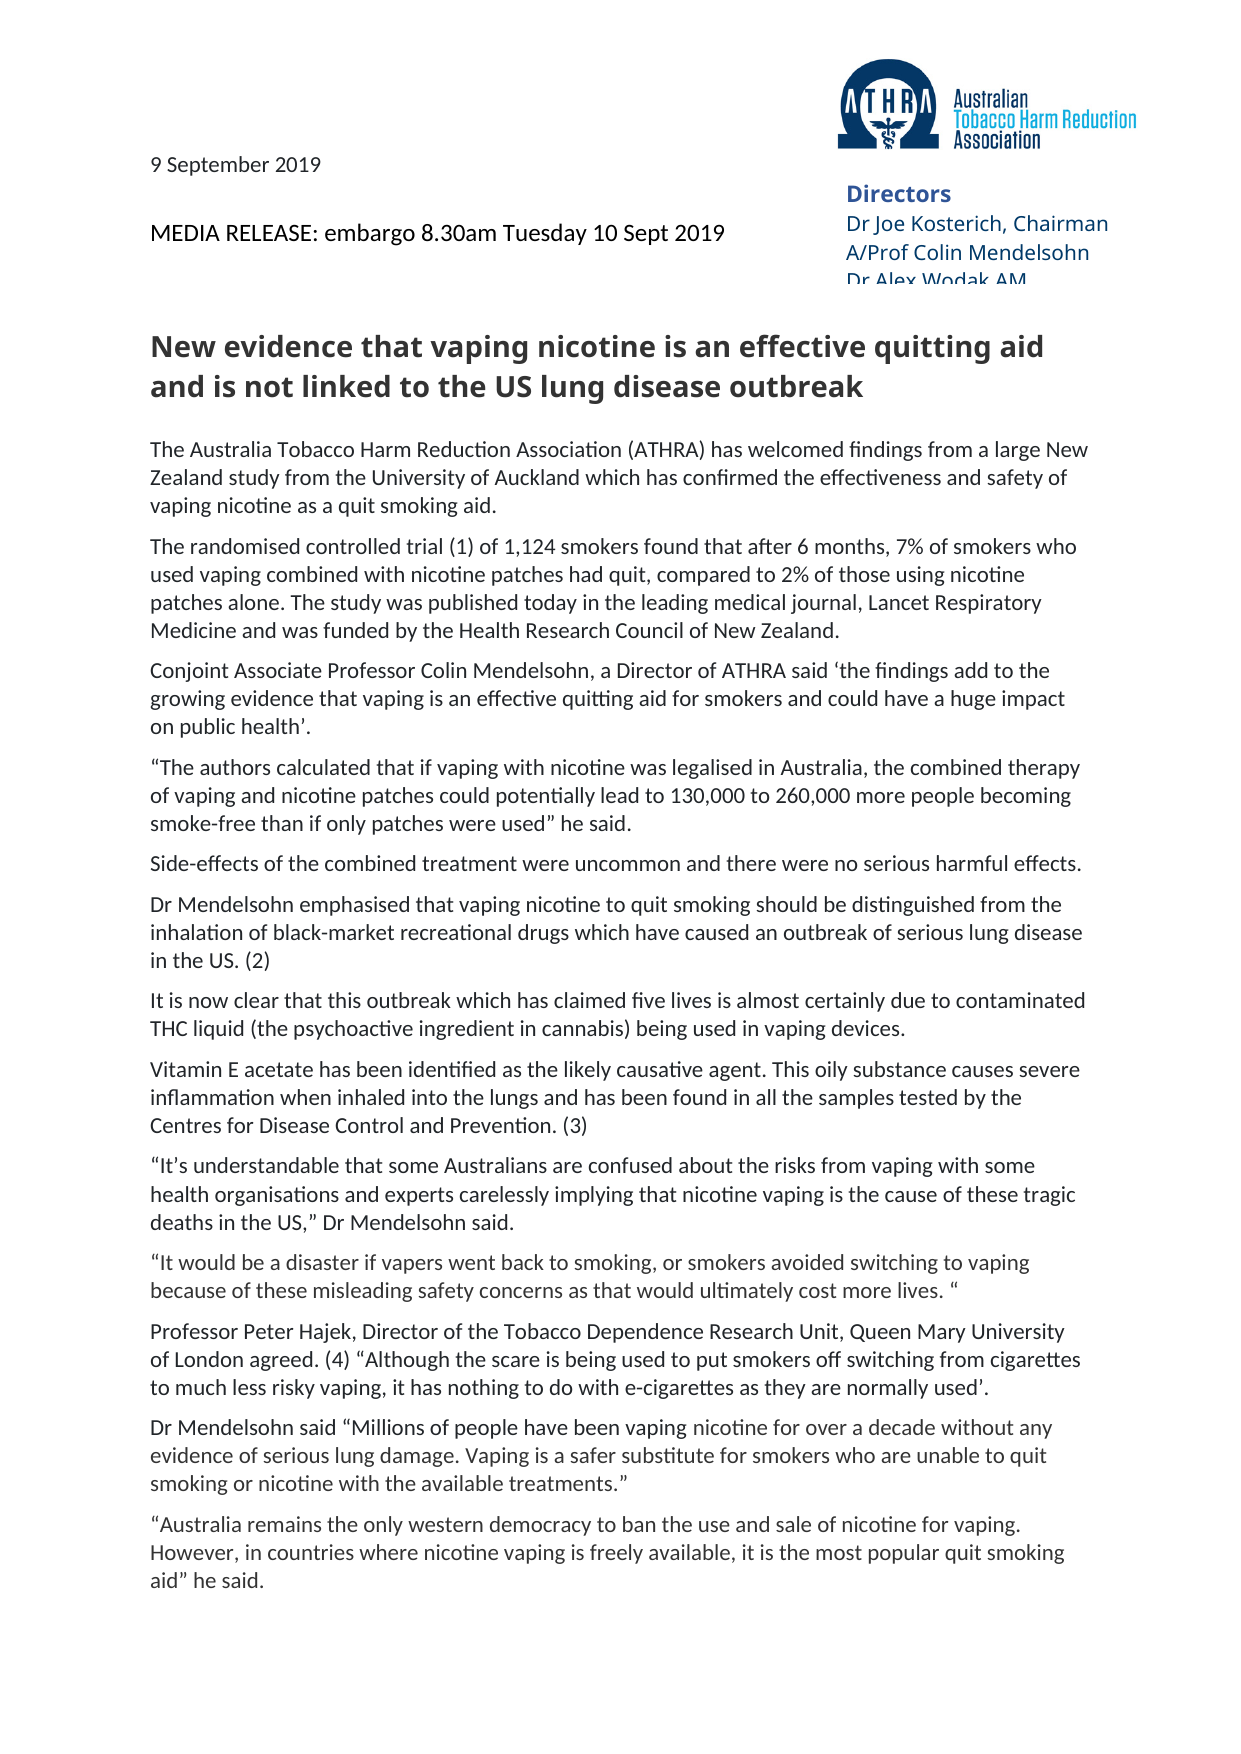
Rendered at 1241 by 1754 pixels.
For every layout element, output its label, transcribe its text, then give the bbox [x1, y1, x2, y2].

text Side-effects of the combined treatment were uncommon and there were no serious harmful effects. [150, 849, 1090, 877]
picture [835, 58, 1138, 150]
text The randomised controlled trial (1) of 1,124 smokers found that after 6 months, 7% of smokers who used vaping combined with nicotine patches had quit, compared to 2% of those using nicotine patches alone. The study was published today in the leading medical journal, Lancet Respiratory Medicine and was funded by the Health Research Council of New Zealand. [150, 532, 1090, 644]
text “Australia remains the only western democracy to ban the use and sale of nicotine for vaping. However, in countries where nicotine vaping is freely available, it is the most popular quit smoking aid” he said. [150, 1510, 1090, 1594]
text “It would be a disaster if vapers went back to smoking, or smokers avoided switching to vaping because of these misleading safety concerns as that would ultimately cost more lives. “ [150, 1248, 1090, 1304]
text “It’s understandable that some Australians are confused about the risks from vaping with some health organisations and experts carelessly implying that nicotine vaping is the cause of these tragic deaths in the US,” Dr Mendelsohn said. [150, 1152, 1090, 1236]
text MEDIA RELEASE: embargo 8.30am Tuesday 10 Sept 2019 [150, 217, 830, 247]
text Vitamin E acetate has been identified as the likely causative agent. This oily substance causes severe inflammation when inhaled into the lungs and has been found in all the samples tested by the Centres for Disease Control and Prevention. (3) [150, 1055, 1090, 1139]
text Conjoint Associate Professor Colin Mendelsohn, a Director of ATHRA said ‘the findings add to the growing evidence that vaping is an effective quitting aid for smokers and could have a huge impact on public health’. [150, 656, 1090, 740]
text New evidence that vaping nicotine is an effective quitting aid and is not linked to the US lung disease outbreak [150, 327, 1090, 406]
text Dr Mendelsohn said “Millions of people have been vaping nicotine for over a decade without any evidence of serious lung damage. Vaping is a safer substitute for smokers who are unable to quit smoking or nicotine with the available treatments.” [150, 1413, 1090, 1497]
text The Australia Tobacco Harm Reduction Association (ATHRA) has welcomed findings from a large New Zealand study from the University of Auckland which has confirmed the effectiveness and safety of vaping nicotine as a quit smoking aid. [150, 435, 1090, 519]
text “The authors calculated that if vaping with nicotine was legalised in Australia, the combined therapy of vaping and nicotine patches could potentially lead to 130,000 to 260,000 more people becoming smoke-free than if only patches were used” he said. [150, 753, 1090, 837]
text It is now clear that this outbreak which has claimed five lives is almost certainly due to contaminated THC liquid (the psychoactive ingredient in cannabis) being used in vaping devices. [150, 987, 1090, 1043]
text Dr Mendelsohn emphasised that vaping nicotine to quit smoking should be distinguished from the inhalation of black-market recreational drugs which have caused an outbreak of serious lung disease in the US. (2) [150, 890, 1090, 974]
text Professor Peter Hajek, Director of the Tobacco Dependence Research Unit, Queen Mary University of London agreed. (4) “Although the scare is being used to put smokers off switching from cigarettes to much less risky vaping, it has nothing to do with e-cigarettes as they are normally used’. [150, 1317, 1090, 1401]
text 9 September 2019 [150, 150, 1090, 178]
